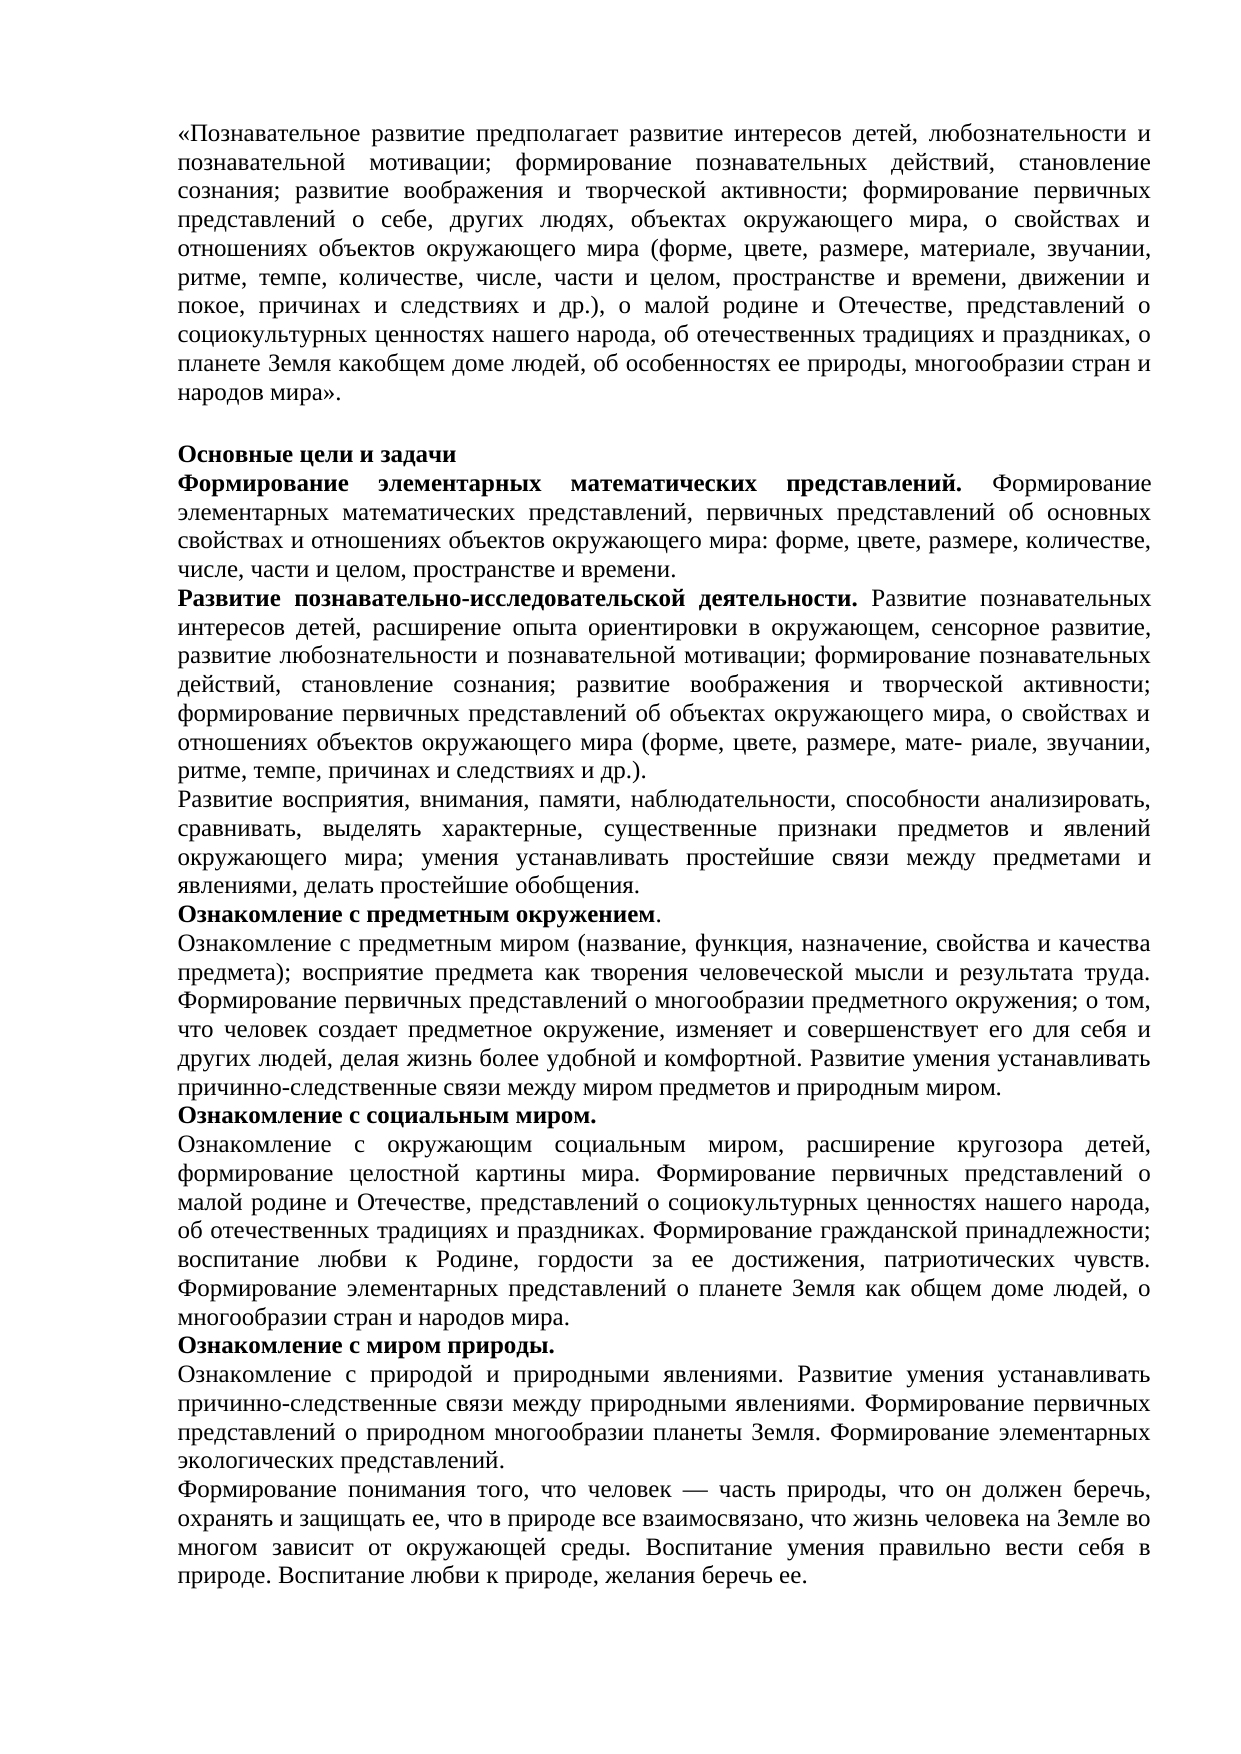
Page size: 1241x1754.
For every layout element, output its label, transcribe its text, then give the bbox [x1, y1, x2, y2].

text «Познавательное развитие предполагает развитие интересов детей, любознательности и познавательной мотивации; формирование познавательных действий, становление сознания; развитие воображения и творческой активности; формирование первичных представлений о себе, других людях, объектах окружающего мира, о свойствах и отношениях объектов окружающего мира (форме, цвете, размере, материале, звучании, ритме, темпе, количестве, числе, части и целом, пространстве и времени, движении и покое, причинах и следствиях и др.), о малой родине и Отечестве, представлений о социокультурных ценностях нашего народа, об отечественных традициях и праздниках, о планете Земля какобщем доме людей, об особенностях ее природы, многообразии стран и народов мира». [177, 118, 1152, 406]
text Ознакомление с предметным миром (название, функция, назначение, свойства и качества предмета); восприятие предмета как творения человеческой мысли и результата труда. Формирование первичных представлений о многообразии предметного окружения; о том, что человек создает предметное окружение, изменяет и совершенствует его для себя и других людей, делая жизнь более удобной и комфортной. Развитие умения устанавливать причинно-следственные связи между миром предметов и природным миром. [177, 928, 1152, 1100]
text Формирование понимания того, что человек — часть природы, что он должен беречь, охранять и защищать ее, что в природе все взаимосвязано, что жизнь человека на Земле во многом зависит от окружающей среды. Воспитание умения правильно вести себя в природе. Воспитание любви к природе, желания беречь ее. [177, 1474, 1152, 1589]
text Основные цели и задачи [177, 439, 1152, 468]
text Ознакомление с социальным миром. [177, 1100, 1152, 1129]
text Ознакомление с природой и природными явлениями. Развитие умения устанавливать причинно-следственные связи между природными явлениями. Формирование первичных представлений о природном многообразии планеты Земля. Формирование элементарных экологических представлений. [177, 1359, 1152, 1474]
text Ознакомление с предметным окружением. [177, 899, 1152, 928]
text Ознакомление с миром природы. [177, 1330, 1152, 1359]
text Развитие восприятия, внимания, памяти, наблюдательности, способности анализировать, сравнивать, выделять характерные, существенные признаки предметов и явлений окружающего мира; умения устанавливать простейшие связи между предметами и явлениями, делать простейшие обобщения. [177, 784, 1152, 899]
text Ознакомление с окружающим социальным миром, расширение кругозора детей, формирование целостной картины мира. Формирование первичных представлений о малой родине и Отечестве, представлений о социокультурных ценностях нашего народа, об отечественных традициях и праздниках. Формирование гражданской принадлежности; воспитание любви к Родине, гордости за ее достижения, патриотических чувств. Формирование элементарных представлений о планете Земля как общем доме людей, о многообразии стран и народов мира. [177, 1129, 1152, 1330]
text Развитие познавательно-исследовательской деятельности. Развитие познавательных интересов детей, расширение опыта ориентировки в окружающем, сенсорное развитие, развитие любознательности и познавательной мотивации; формирование познавательных действий, становление сознания; развитие воображения и творческой активности; формирование первичных представлений об объектах окружающего мира, о свойствах и отношениях объектов окружающего мира (форме, цвете, размере, мате- риале, звучании, ритме, темпе, причинах и следствиях и др.). [177, 583, 1152, 784]
text Формирование элементарных математических представлений. Формирование элементарных математических представлений, первичных представлений об основных свойствах и отношениях объектов окружающего мира: форме, цвете, размере, количестве, числе, части и целом, пространстве и времени. [177, 468, 1152, 583]
